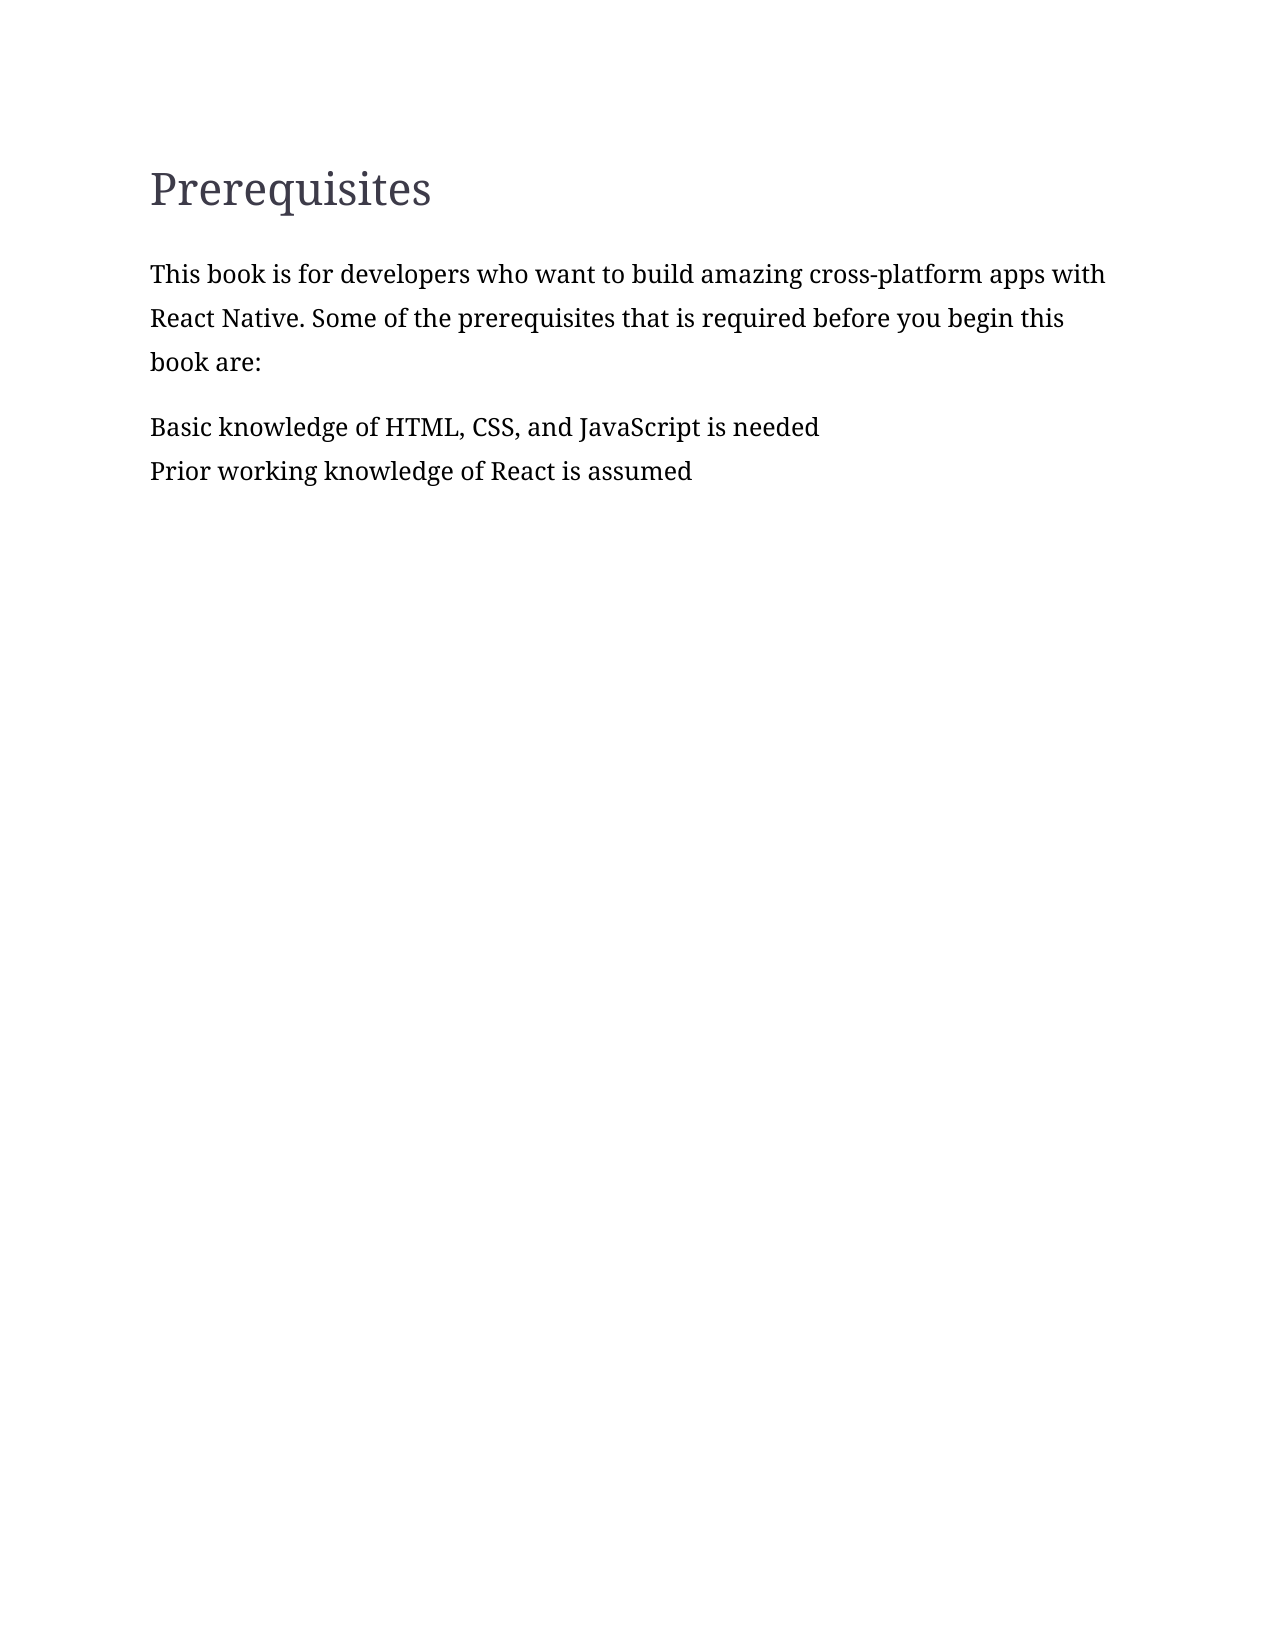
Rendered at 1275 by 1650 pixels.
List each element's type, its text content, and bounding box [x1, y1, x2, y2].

text This book is for developers who want to build amazing cross-platform apps with React Native. Some of the prerequisites that is required before you begin this book are: [150, 247, 1125, 378]
text Basic knowledge of HTML, CSS, and JavaScript is needed [150, 400, 1125, 443]
subtitle Prerequisites [150, 150, 1125, 219]
text Prior working knowledge of React is assumed [150, 443, 1125, 487]
